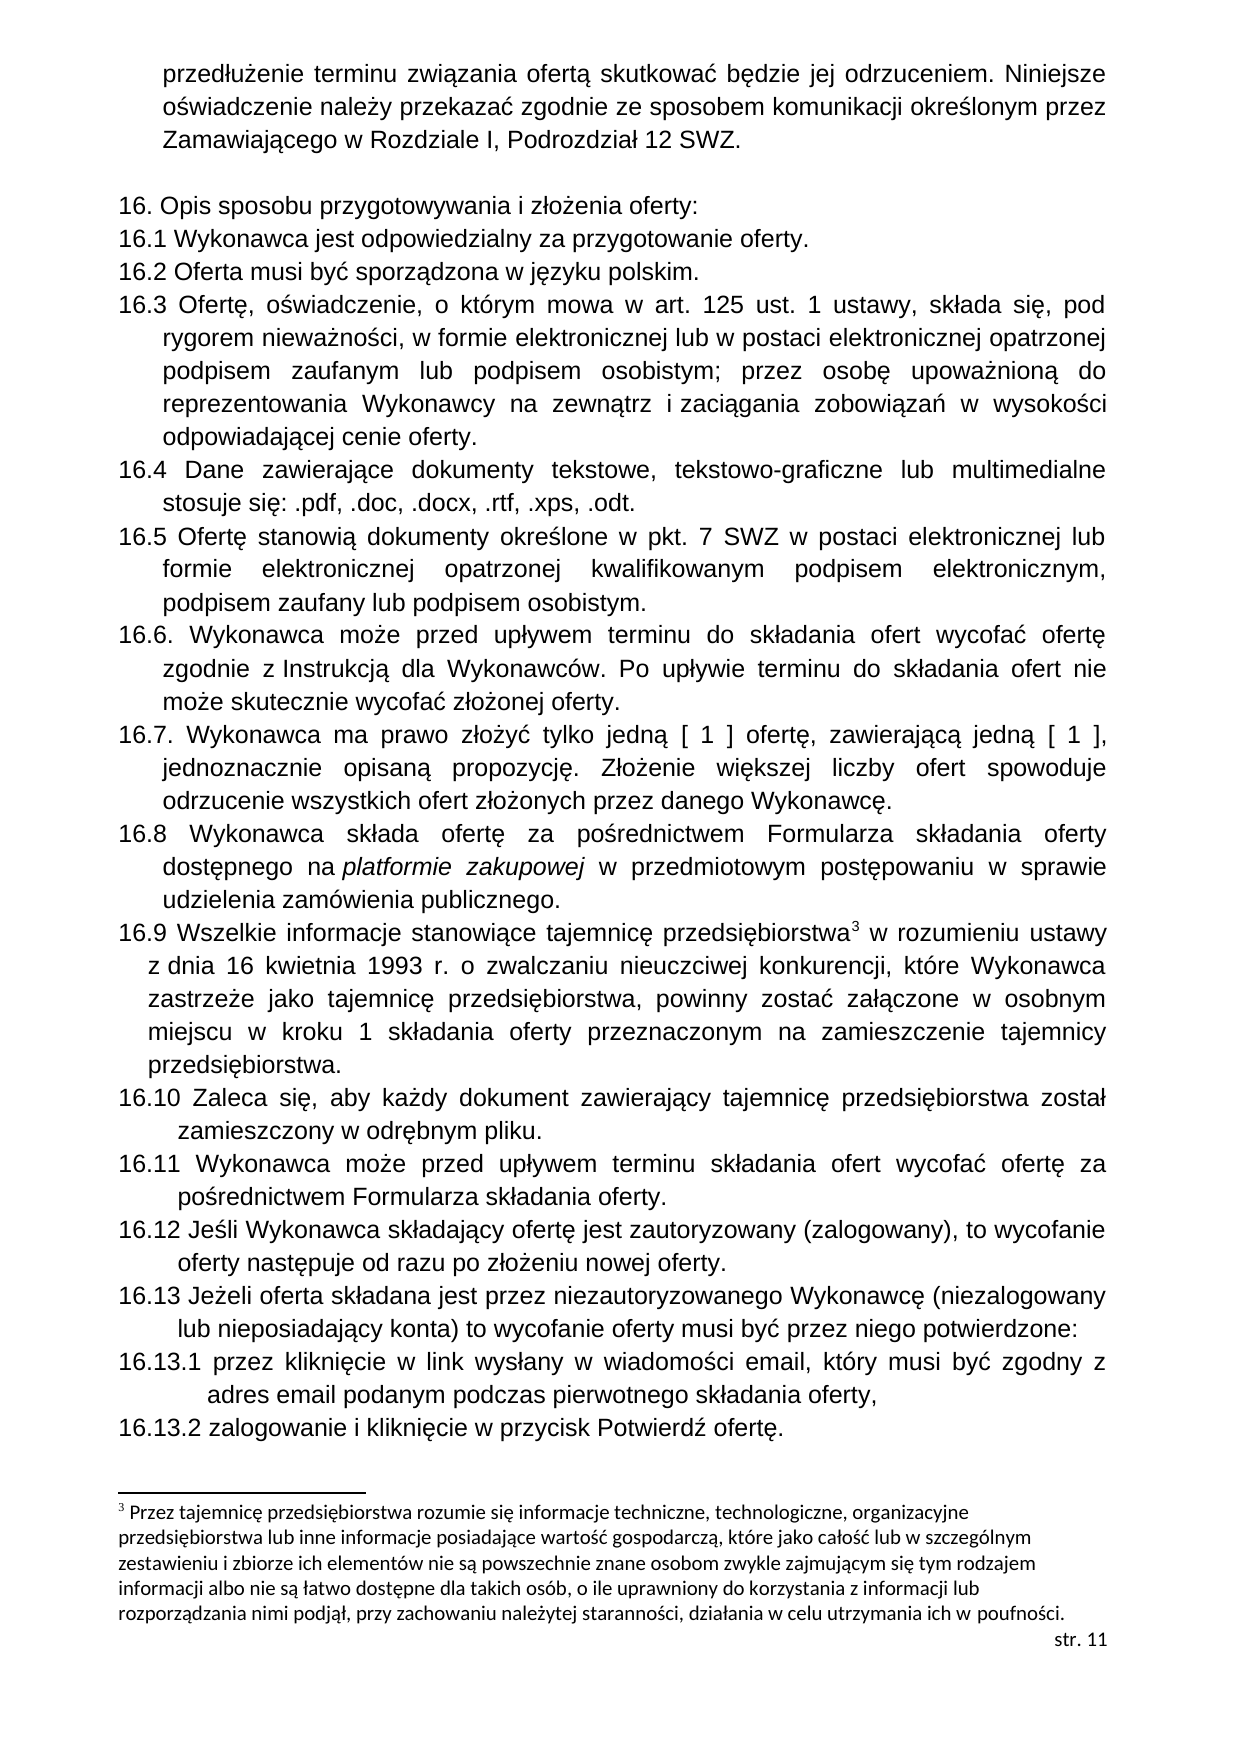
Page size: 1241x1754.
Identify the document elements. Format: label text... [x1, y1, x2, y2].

text 16.13.1 przez kliknięcie w link wysłany w wiadomości email, który musi być zgodny z adres email podanym podczas pierwotnego składania oferty, [118, 1347, 1107, 1409]
text 16.3 Ofertę, oświadczenie, o którym mowa w art. 125 ust. 1 ustawy, składa się, pod rygorem nieważności, w formie elektronicznej lub w postaci elektronicznej opatrzonej podpisem zaufanym lub podpisem osobistym; przez osobę upoważnioną do reprezentowania Wykonawcy na zewnątrz i zaciągania zobowiązań w wysokości odpowiadającej cenie oferty. [118, 290, 1107, 451]
text 16.11 Wykonawca może przed upływem terminu składania ofert wycofać ofertę za pośrednictwem Formularza składania oferty. [118, 1149, 1107, 1211]
text 16.8 Wykonawca składa ofertę za pośrednictwem Formularza składania oferty dostępnego na platformie zakupowej w przedmiotowym postępowaniu w sprawie udzielenia zamówienia publicznego. [118, 819, 1107, 913]
text 16.5 Ofertę stanowią dokumenty określone w pkt. 7 SWZ w postaci elektronicznej lub formie elektronicznej opatrzonej kwalifikowanym podpisem elektronicznym, podpisem zaufany lub podpisem osobistym. [118, 521, 1107, 616]
text 16.7. Wykonawca ma prawo złożyć tylko jedną [ 1 ] ofertę, zawierającą jedną [ 1 ], jednoznacznie opisaną propozycję. Złożenie większej liczby ofert spowoduje odrzucenie wszystkich ofert złożonych przez danego Wykonawcę. [118, 719, 1107, 814]
text 16. Opis sposobu przygotowywania i złożenia oferty: [118, 191, 1107, 220]
text 16.4 Dane zawierające dokumenty tekstowe, tekstowo-graficzne lub multimedialne stosuje się: .pdf, .doc, .docx, .rtf, .xps, .odt. [118, 455, 1107, 517]
text 16.13 Jeżeli oferta składana jest przez niezautoryzowanego Wykonawcę (niezalogowany lub nieposiadający konta) to wycofanie oferty musi być przez niego potwierdzone: [118, 1281, 1107, 1343]
text 16.6. Wykonawca może przed upływem terminu do składania ofert wycofać ofertę zgodnie z Instrukcją dla Wykonawców. Po upływie terminu do składania ofert nie może skutecznie wycofać złożonej oferty. [118, 621, 1107, 715]
text 16.13.2 zalogowanie i kliknięcie w przycisk Potwierdź ofertę. [118, 1413, 1107, 1442]
text 16.10 Zaleca się, aby każdy dokument zawierający tajemnicę przedsiębiorstwa został zamieszczony w odrębnym pliku. [118, 1083, 1107, 1144]
text 16.12 Jeśli Wykonawca składający ofertę jest zautoryzowany (zalogowany), to wycofanie oferty następuje od razu po złożeniu nowej oferty. [118, 1215, 1107, 1277]
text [118, 59, 1107, 154]
text 16.2 Oferta musi być sporządzona w języku polskim. [118, 257, 1107, 286]
text 16.1 Wykonawca jest odpowiedzialny za przygotowanie oferty. [118, 224, 1107, 253]
text 16.9 Wszelkie informacje stanowiące tajemnicę przedsiębiorstwa w rozumieniu ustawy z dnia 16 kwietnia 1993 r. o zwalczaniu nieuczciwej konkurencji, które Wykonawca zastrzeże jako tajemnicę przedsiębiorstwa, powinny zostać załączone w osobnym miejscu w kroku 1 składania oferty przeznaczonym na zamieszczenie tajemnicy przedsiębiorstwa. [118, 918, 1107, 1078]
